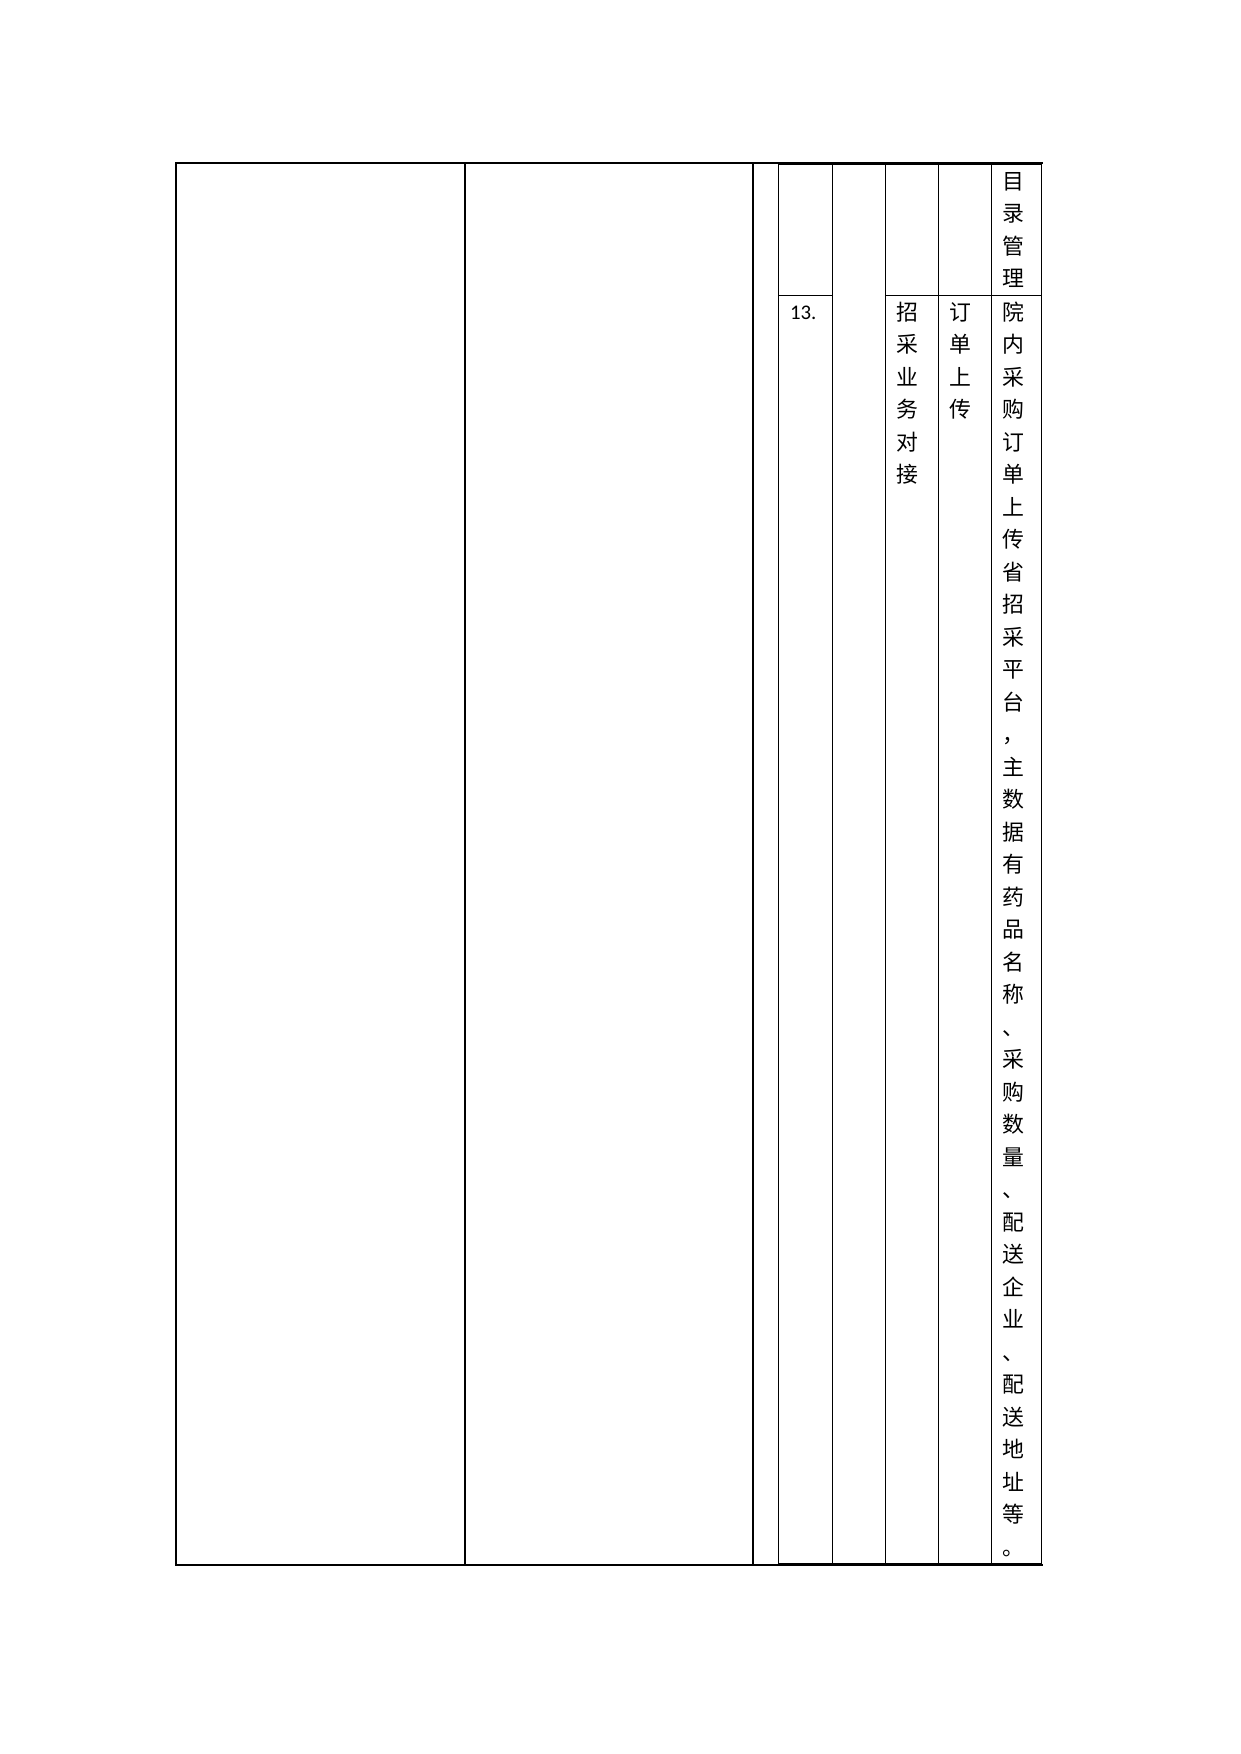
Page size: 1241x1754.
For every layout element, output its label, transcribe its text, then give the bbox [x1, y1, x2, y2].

table_cell [466, 164, 752, 1564]
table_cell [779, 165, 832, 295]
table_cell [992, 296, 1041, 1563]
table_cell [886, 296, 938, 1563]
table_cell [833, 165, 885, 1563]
table_cell 1 [177, 164, 464, 1564]
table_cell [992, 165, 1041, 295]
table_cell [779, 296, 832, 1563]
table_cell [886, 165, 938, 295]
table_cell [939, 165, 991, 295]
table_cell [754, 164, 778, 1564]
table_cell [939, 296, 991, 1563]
